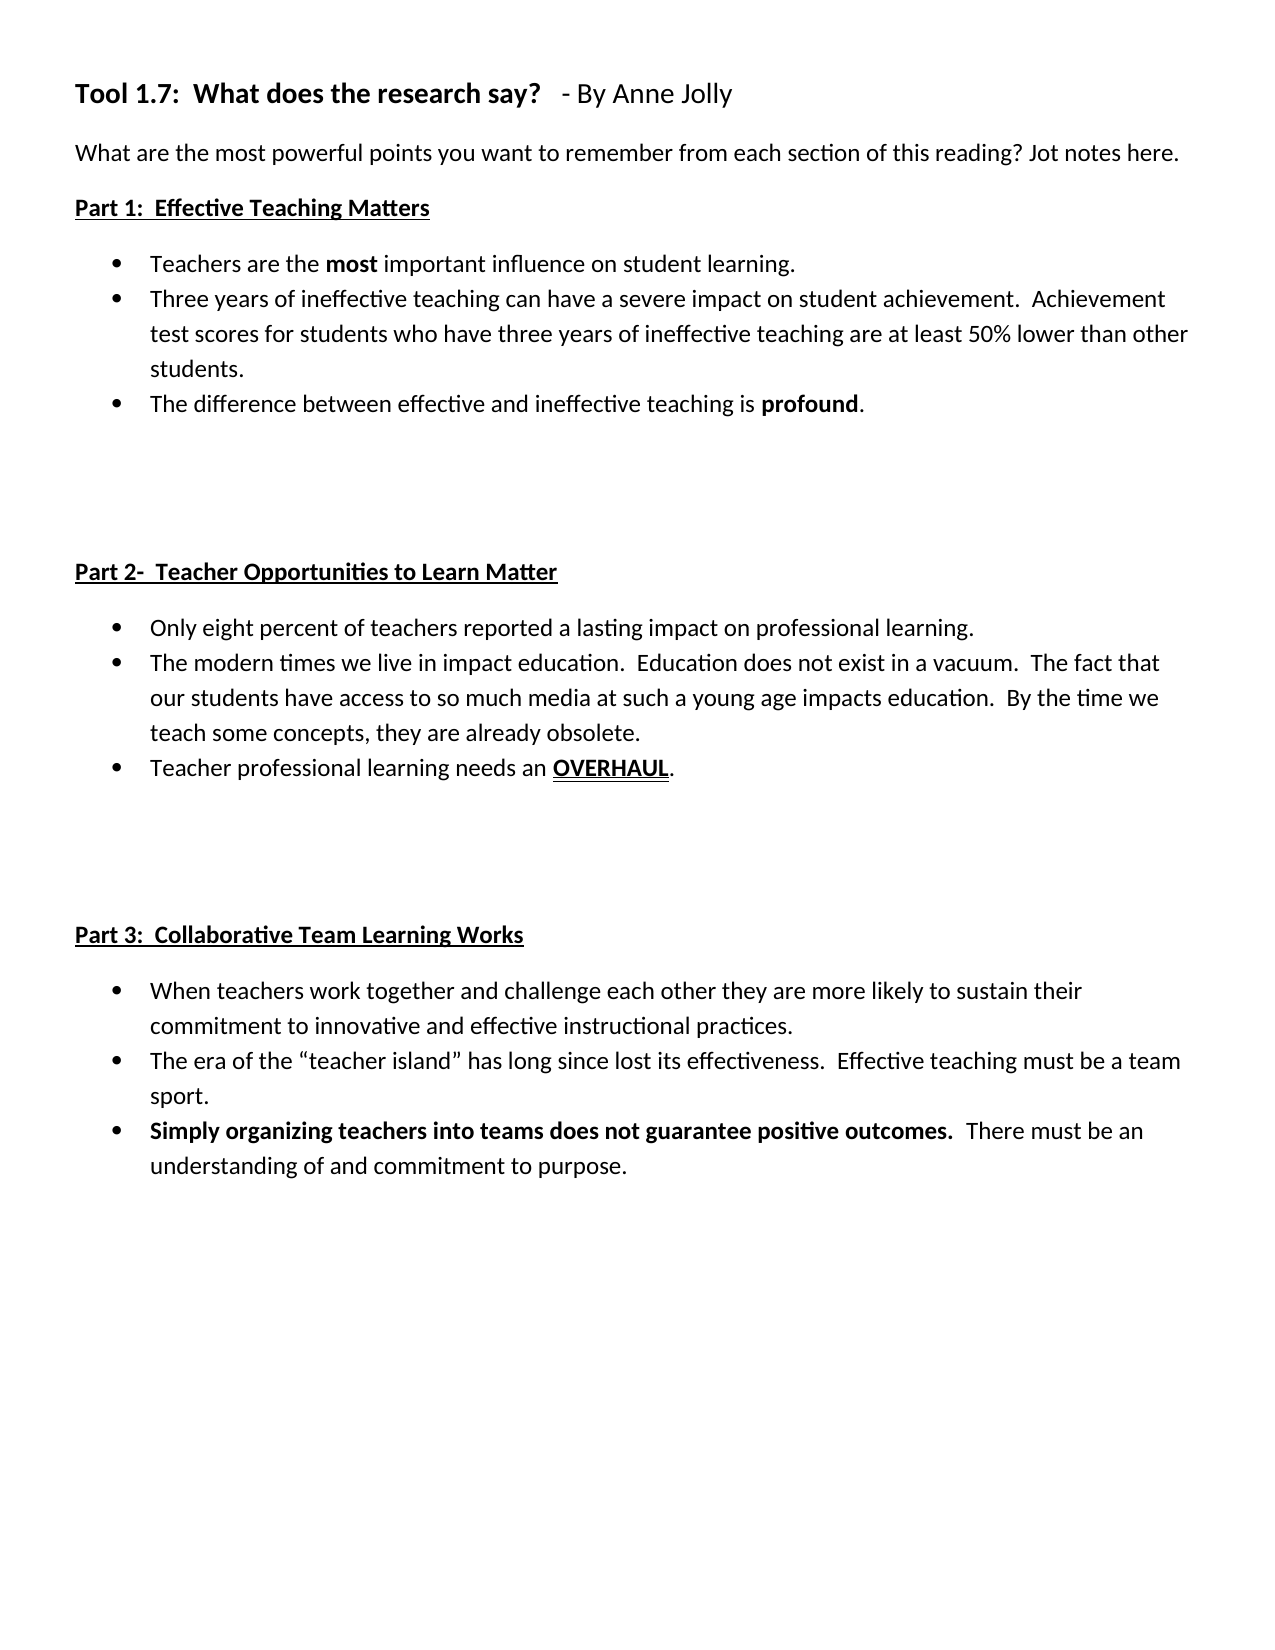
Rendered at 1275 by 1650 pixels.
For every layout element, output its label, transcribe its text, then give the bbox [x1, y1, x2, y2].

text Tool 1.7: What does the research say? - By Anne Jolly [75, 75, 1200, 111]
list When teachers work together and challenge each other they are more likely to sustain their commitment to innovative and effective instructional practices. [112, 975, 1200, 1041]
text Part 3: Collaborative Team Learning Works [75, 919, 1200, 950]
list The difference between effective and ineffective teaching is profound. [112, 388, 1200, 419]
list The era of the “teacher island” has long since lost its effectiveness. Effective teaching must be a team sport. [112, 1045, 1200, 1111]
list Teacher professional learning needs an OVERHAUL. [112, 752, 1200, 782]
list Three years of ineffective teaching can have a severe impact on student achievement. Achievement test scores for students who have three years of ineffective teaching are at least 50% lower than other students. [112, 283, 1200, 384]
text Part 1: Effective Teaching Matters [75, 193, 1200, 223]
list Simply organizing teachers into teams does not guarantee positive outcomes. There must be an understanding of and commitment to purpose. [112, 1115, 1200, 1181]
list Only eight percent of teachers reported a lasting impact on professional learning. [112, 612, 1200, 642]
list Teachers are the most important influence on student learning. [112, 248, 1200, 279]
text What are the most powerful points you want to remember from each section of this reading? Jot notes here. [75, 137, 1200, 167]
list The modern times we live in impact education. Education does not exist in a vacuum. The fact that our students have access to so much media at such a young age impacts education. By the time we teach some concepts, they are already obsolete. [112, 647, 1200, 747]
text Part 2- Teacher Opportunities to Learn Matter [75, 556, 1200, 586]
